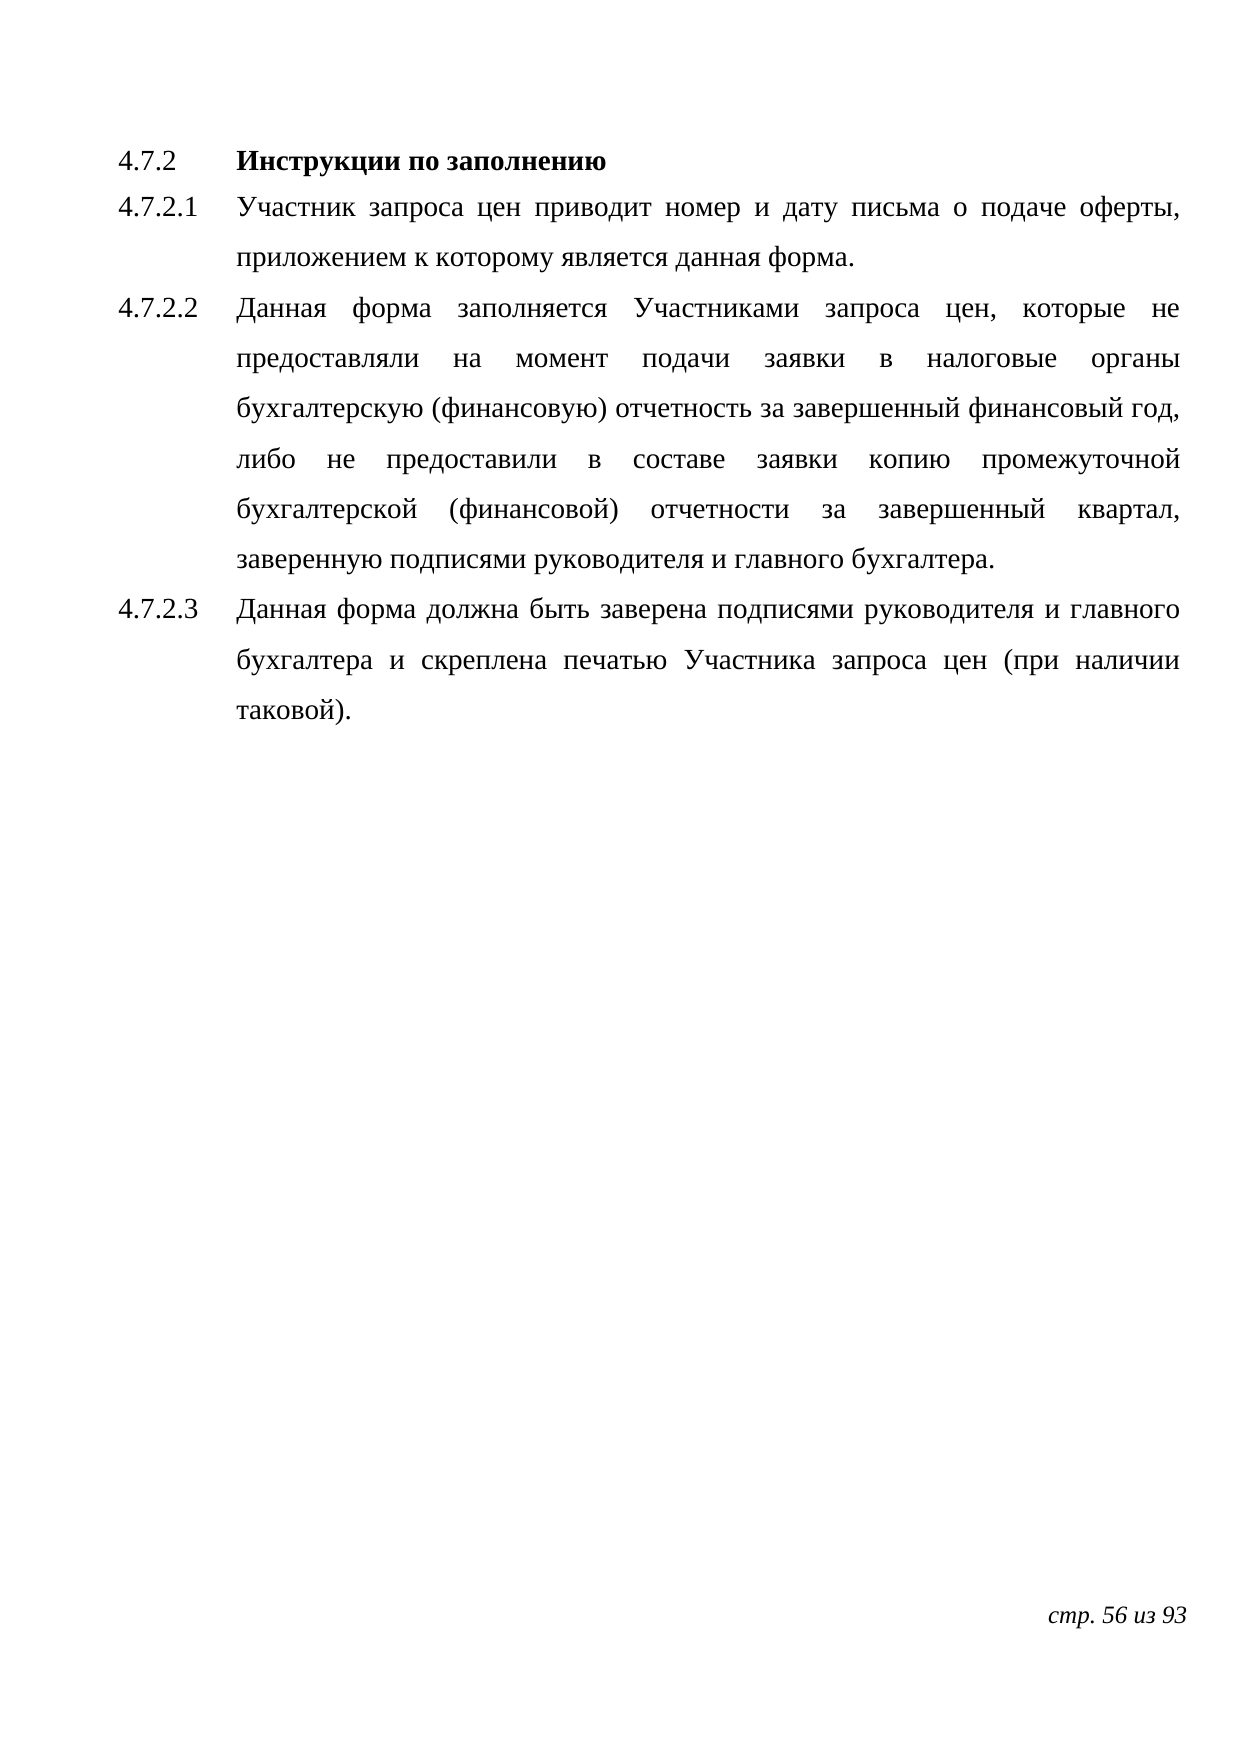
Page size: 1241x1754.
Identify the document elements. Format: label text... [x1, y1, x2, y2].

text Данная форма должна быть заверена подписями руководителя и главного бухгалтера и скреплена печатью Участника запроса цен (при наличии таковой). [118, 592, 1181, 726]
text Данная форма заполняется Участниками запроса цен, которые не предоставляли на момент подачи заявки в налоговые органы бухгалтерскую (финансовую) отчетность за завершенный финансовый год, либо не предоставили в составе заявки копию промежуточной бухгалтерской (финансовой) отчетности за завершенный квартал, заверенную подписями руководителя и главного бухгалтера. [118, 290, 1181, 575]
text Участник запроса цен приводит номер и дату письма о подаче оферты, приложением к которому является данная форма. [118, 189, 1181, 273]
text Инструкции по заполнению [118, 143, 1181, 177]
